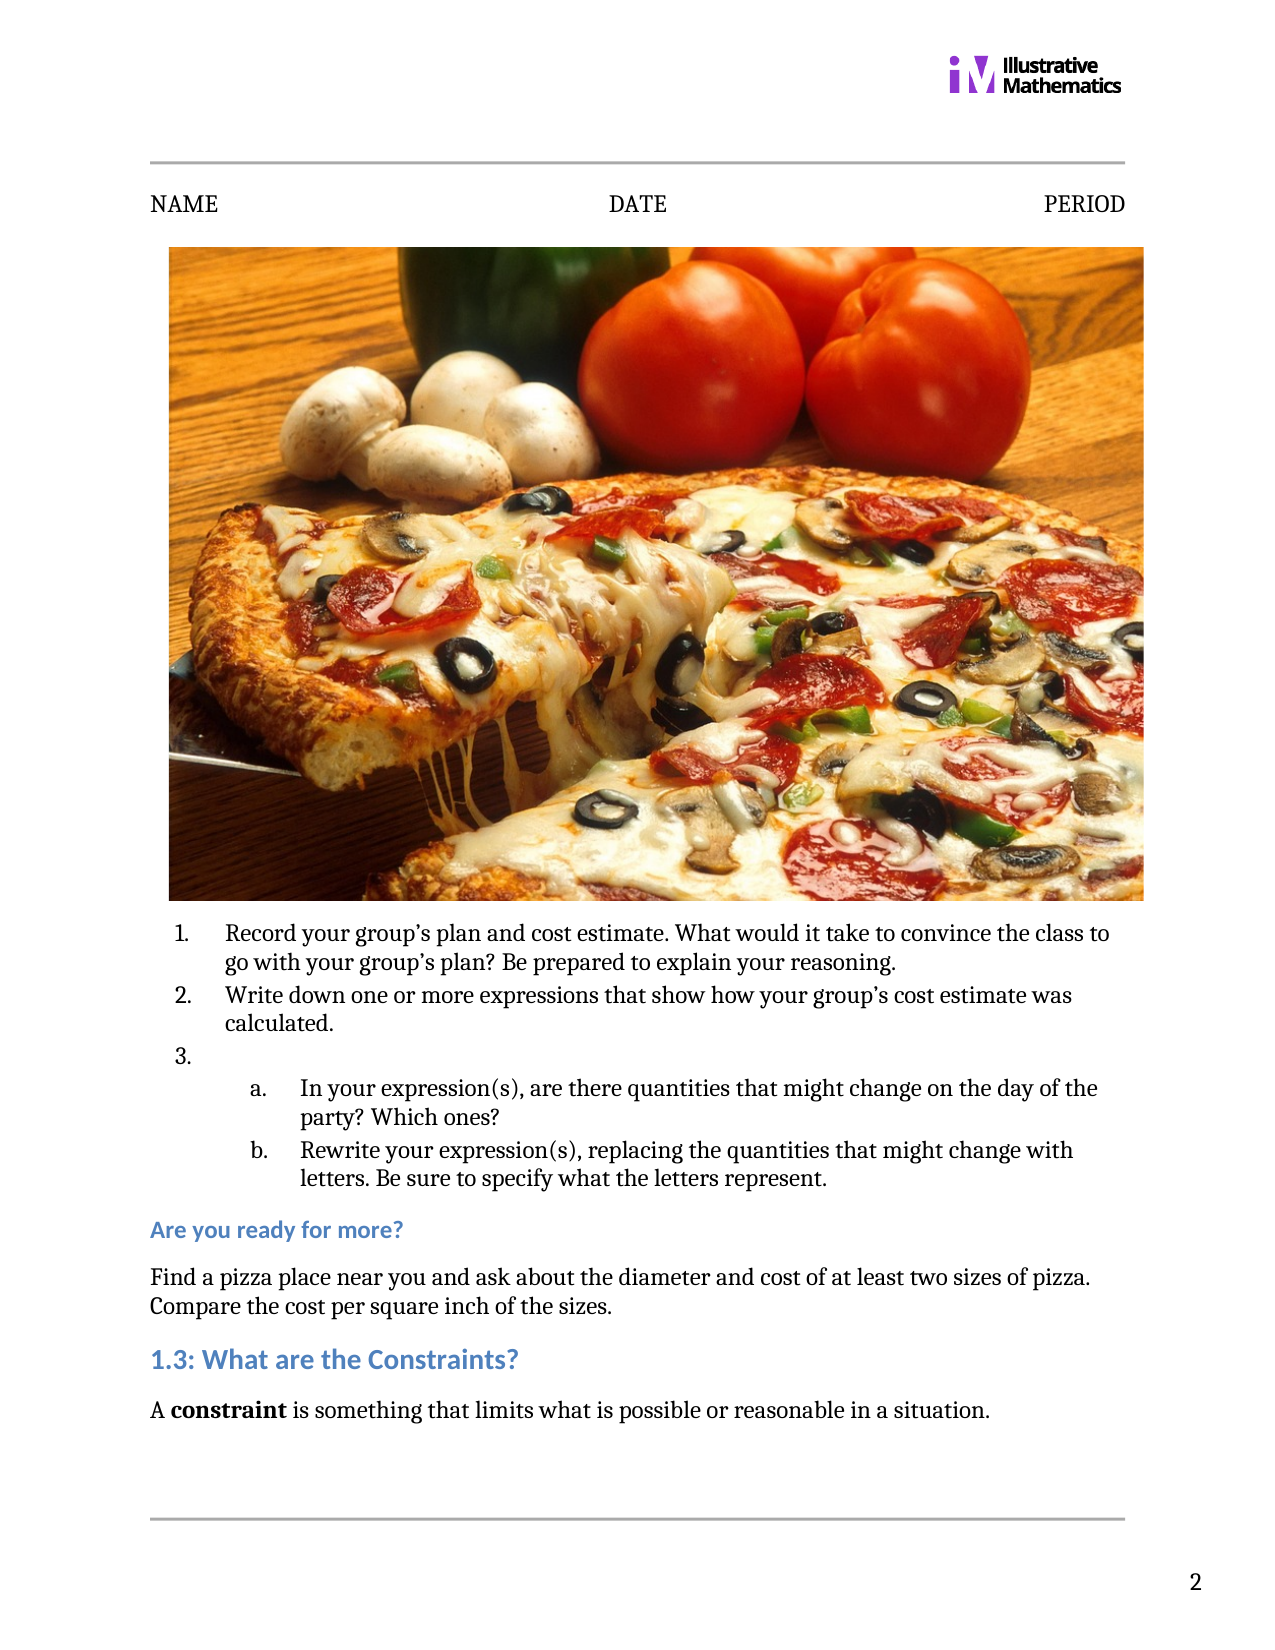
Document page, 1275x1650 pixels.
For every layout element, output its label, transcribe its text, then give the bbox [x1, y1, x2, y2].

list Rewrite your expression(s), replacing the quantities that might change with letters. Be sure to specify what the letters represent. [250, 1136, 1125, 1193]
subtitle Are you ready for more? [150, 1214, 1125, 1244]
picture [168, 247, 1144, 901]
list In your expression(s), are there quantities that might change on the day of the party? Which ones? [250, 1074, 1125, 1132]
list Record your group’s plan and cost estimate. What would it take to convince the class to go with your group’s plan? Be prepared to explain your reasoning. [175, 919, 1125, 977]
text A constraint is something that limits what is possible or reasonable in a situation. [150, 1396, 1125, 1424]
list Write down one or more expressions that show how your group’s cost estimate was calculated. [175, 981, 1125, 1038]
picture [949, 55, 1121, 93]
text Find a pizza place near you and ask about the diameter and cost of at least two sizes of pizza. Compare the cost per square inch of the sizes. [150, 1263, 1125, 1321]
subtitle 1.3: What are the Constraints? [150, 1341, 1125, 1377]
